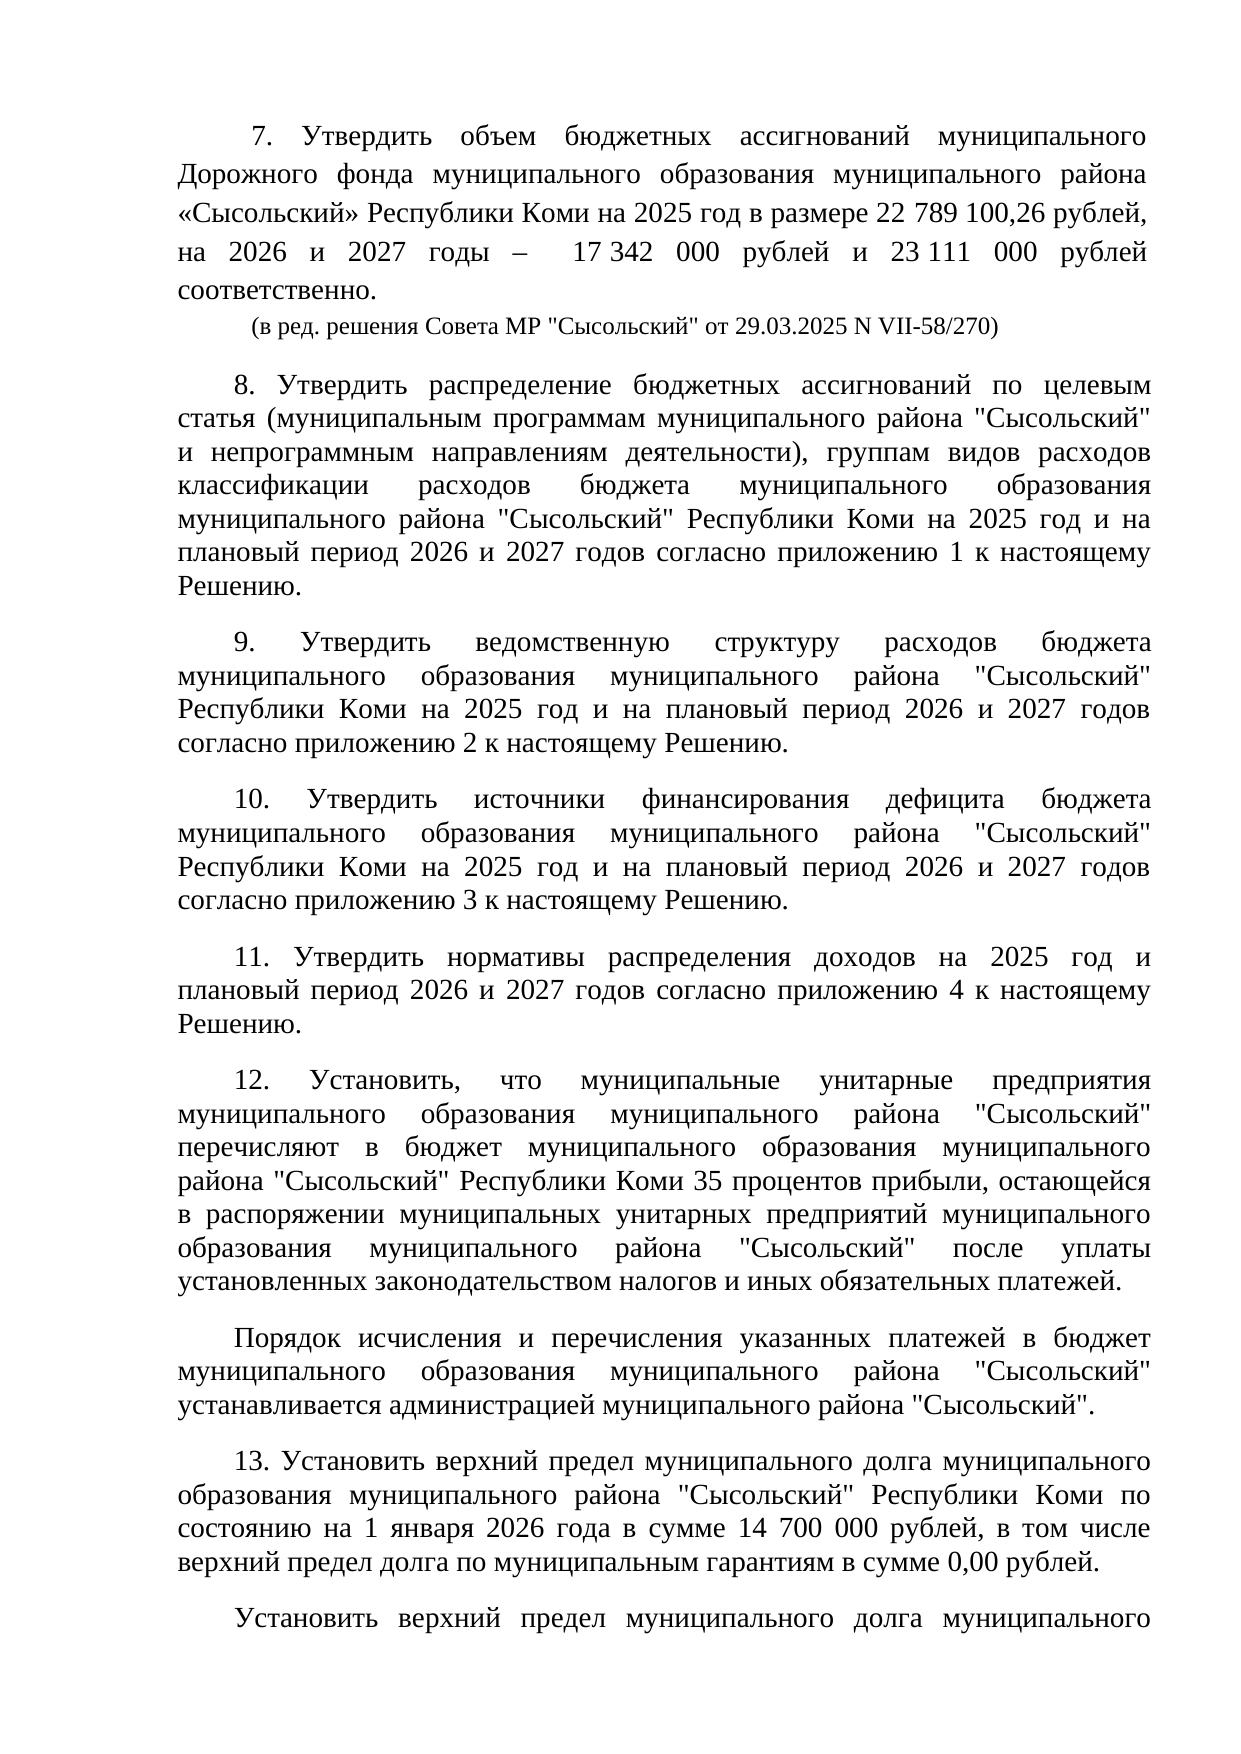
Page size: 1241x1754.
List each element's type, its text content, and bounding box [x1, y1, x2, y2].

text 11. Утвердить нормативы распределения доходов на 2025 год и плановый период 2026 и 2027 годов согласно приложению 4 к настоящему Решению. [177, 939, 1152, 1039]
text (в ред. решения Совета МР "Сысольский" от 29.03.2025 N VII-58/270) [177, 311, 1147, 339]
text Порядок исчисления и перечисления указанных платежей в бюджет муниципального образования муниципального района "Сысольский" устанавливается администрацией муниципального района "Сысольский". [177, 1320, 1152, 1421]
text 8. Утвердить распределение бюджетных ассигнований по целевым статья (муниципальным программам муниципального района "Сысольский" и непрограммным направлениям деятельности), группам видов расходов классификации расходов бюджета муниципального образования муниципального района "Сысольский" Республики Коми на 2025 год и на плановый период 2026 и 2027 годов согласно приложению 1 к настоящему Решению. [177, 367, 1152, 602]
text 12. Установить, что муниципальные унитарные предприятия муниципального образования муниципального района "Сысольский" перечисляют в бюджет муниципального образования муниципального района "Сысольский" Республики Коми 35 процентов прибыли, остающейся в распоряжении муниципальных унитарных предприятий муниципального образования муниципального района "Сысольский" после уплаты установленных законодательством налогов и иных обязательных платежей. [177, 1062, 1152, 1297]
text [177, 1601, 1152, 1634]
text 13. Установить верхний предел муниципального долга муниципального образования муниципального района "Сысольский" Республики Коми по состоянию на 1 января 2026 года в сумме 14 700 000 рублей, в том числе верхний предел долга по муниципальным гарантиям в сумме 0,00 рублей. [177, 1443, 1152, 1578]
text 10. Утвердить источники финансирования дефицита бюджета муниципального образования муниципального района "Сысольский" Республики Коми на 2025 год и на плановый период 2026 и 2027 годов согласно приложению 3 к настоящему Решению. [177, 782, 1152, 916]
text 9. Утвердить ведомственную структуру расходов бюджета муниципального образования муниципального района "Сысольский" Республики Коми на 2025 год и на плановый период 2026 и 2027 годов согласно приложению 2 к настоящему Решению. [177, 624, 1152, 759]
text 7. Утвердить объем бюджетных ассигнований муниципального Дорожного фонда муниципального образования муниципального района «Сысольский» Республики Коми на 2025 год в размере 22 789 100,26 рублей, на 2026 и 2027 годы – 17 342 000 рублей и 23 111 000 рублей соответственно. [177, 118, 1147, 306]
